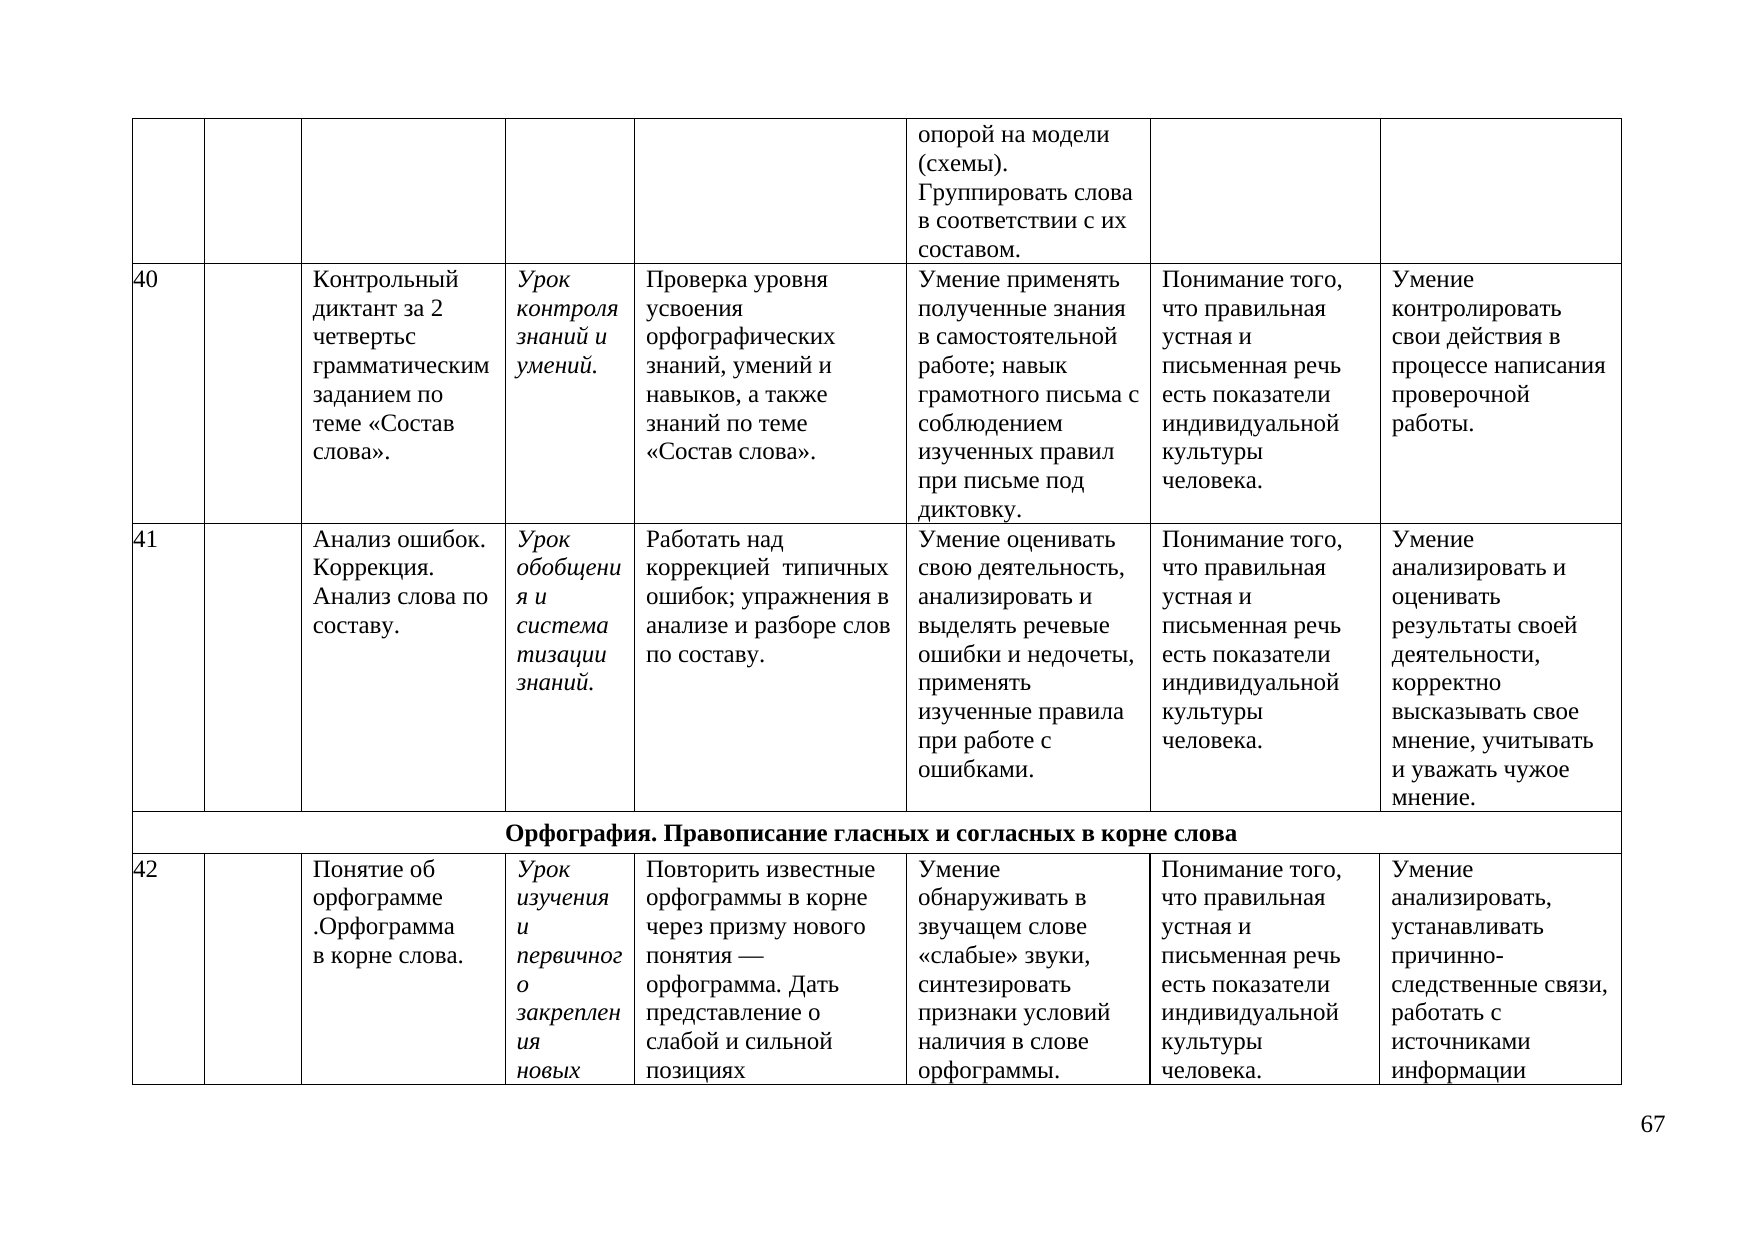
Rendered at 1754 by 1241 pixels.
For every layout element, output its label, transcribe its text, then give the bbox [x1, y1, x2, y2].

table_cell [205, 264, 301, 523]
table_cell Умение анализировать и оценивать результаты своей деятельности, корректно высказывать свое мнение, учитывать и уважать чужое мнение. [1381, 524, 1621, 811]
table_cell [302, 854, 505, 1084]
table_cell Работать над коррекцией типичных ошибок; упражнения в анализе и разборе слов по составу. [635, 524, 906, 811]
table_cell Проверка уровня усвоения орфографических знаний, умений и навыков, а также знаний по теме «Состав слова». [635, 264, 906, 523]
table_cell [1380, 854, 1621, 1084]
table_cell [506, 119, 634, 263]
table_cell Понимание того, что правильная устная и письменная речь есть показатели индивидуальной культуры человека. [1151, 524, 1380, 811]
table_cell 39 [133, 119, 204, 263]
table_cell Понимание того, что правильная устная и письменная речь есть показатели индивидуальной культуры человека. [1151, 264, 1380, 523]
table_cell Орфография. Правописание гласных и согласных в корне слова [133, 812, 1621, 853]
table_cell 41 [133, 524, 204, 811]
table_cell [205, 524, 301, 811]
table_cell Анализ ошибок. Коррекция. Анализ слова по составу. [302, 524, 505, 811]
table_cell 42 [133, 854, 204, 1084]
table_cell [907, 119, 1150, 263]
table_cell Урок контроля знаний и умений. [506, 264, 634, 523]
table_cell 40 [133, 264, 204, 523]
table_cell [907, 854, 1149, 1084]
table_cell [506, 854, 634, 1084]
table_cell Умение применять полученные знания в самостоятельной работе; навык грамотного письма с соблюдением изученных правил при письме под диктовку. [907, 264, 1150, 523]
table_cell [1151, 119, 1380, 263]
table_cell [302, 119, 505, 263]
table_cell Умение контролировать свои действия в процессе написания проверочной работы. [1381, 264, 1621, 523]
table_cell Контрольный диктант за 2 четвертьс грамматическим заданием по теме «Состав слова». [302, 264, 505, 523]
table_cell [1151, 854, 1379, 1084]
table_cell Урок обобщения и систематизации знаний. [506, 524, 634, 811]
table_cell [635, 854, 906, 1084]
table_cell [205, 119, 301, 263]
table_cell Умение оценивать свою деятельность, анализировать и выделять речевые ошибки и недочеты, применять изученные правила при работе с ошибками. [907, 524, 1150, 811]
table_cell [205, 854, 301, 1084]
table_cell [635, 119, 906, 263]
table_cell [1381, 119, 1621, 263]
